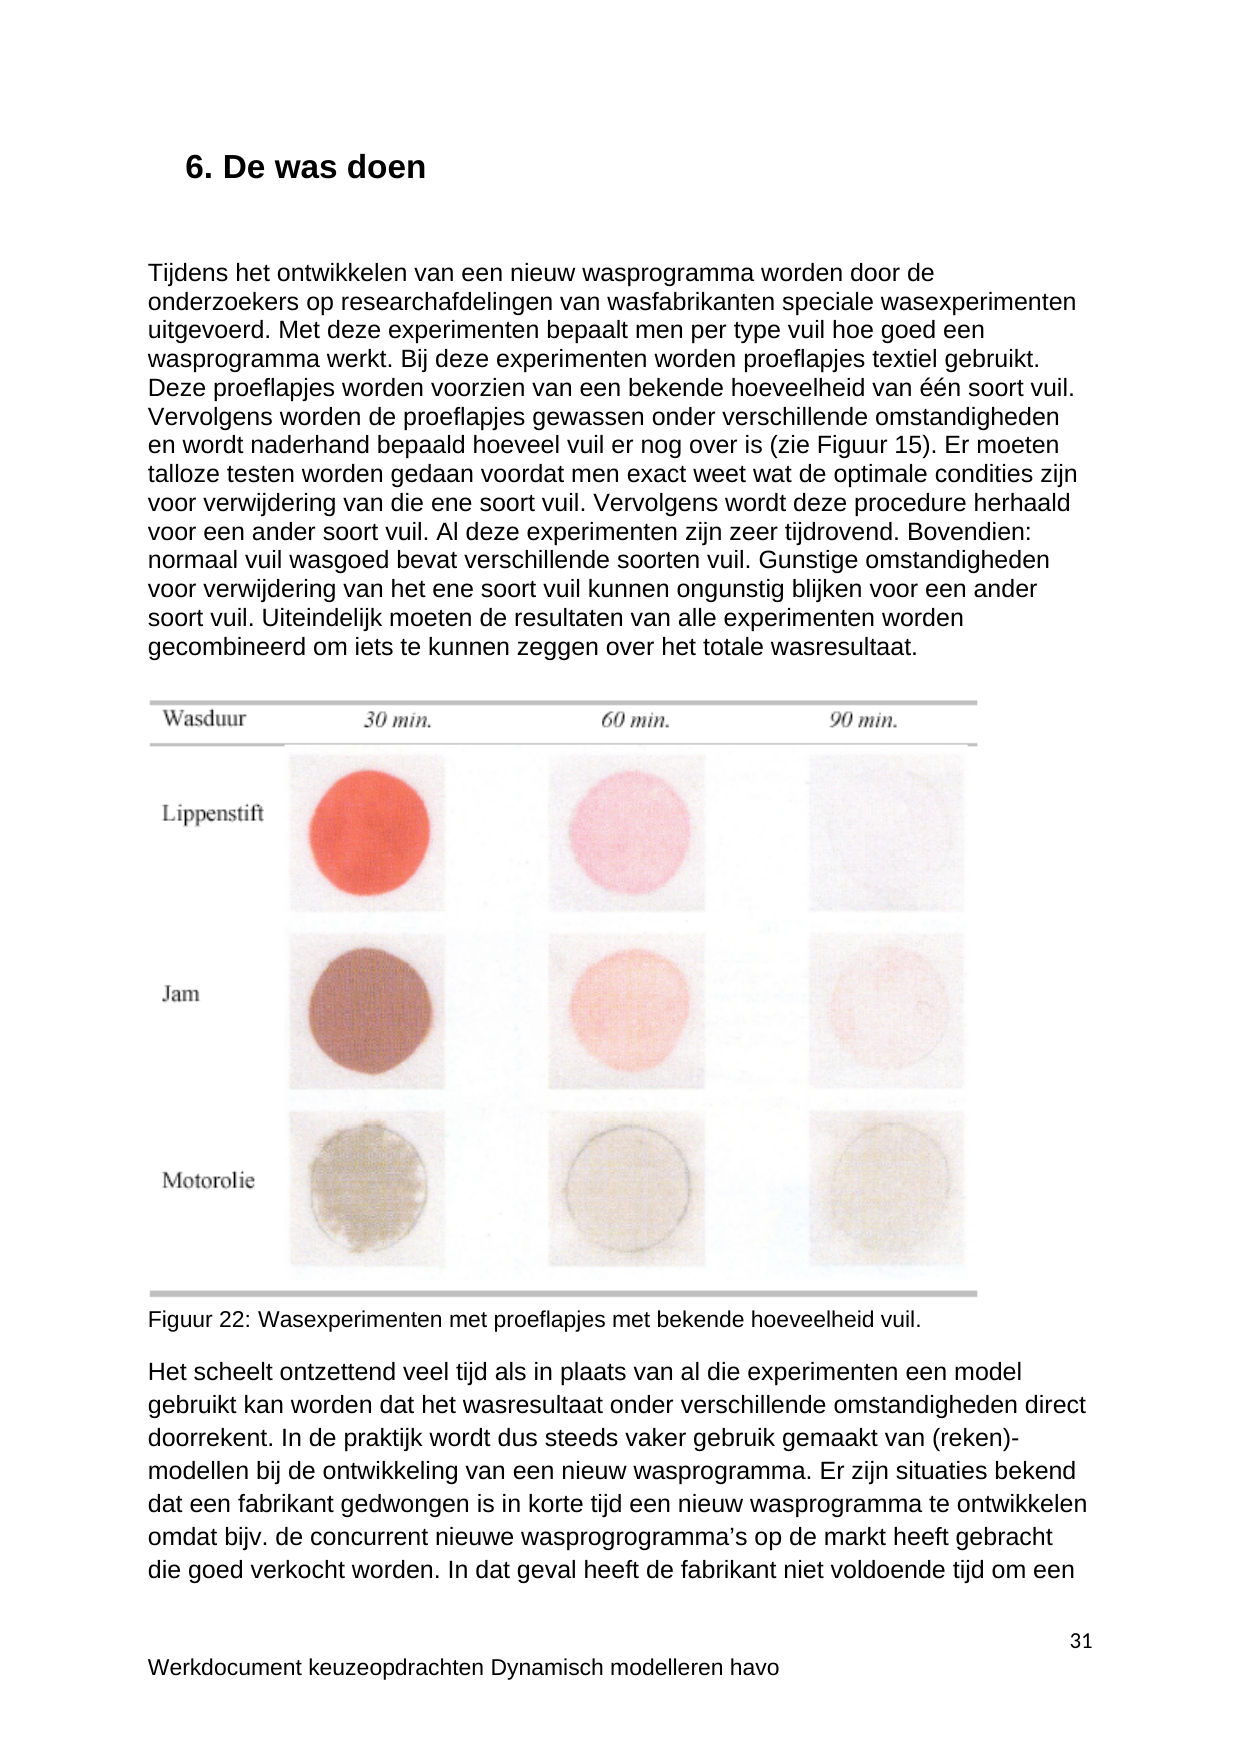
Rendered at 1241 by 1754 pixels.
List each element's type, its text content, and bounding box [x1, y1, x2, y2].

text omdat bijv. de concurrent nieuwe wasprogrogramma’s op de markt heeft gebracht die goed verkocht worden. In dat geval heeft de fabrikant niet voldoende tijd om een [148, 1522, 1093, 1584]
picture [147, 689, 1006, 1302]
text Het scheelt ontzettend veel tijd als in plaats van al die experimenten een model [148, 1357, 1093, 1386]
text Tijdens het ontwikkelen van een nieuw wasprogramma worden door de onderzoekers op researchafdelingen van wasfabrikanten speciale wasexperimenten uitgevoerd. Met deze experimenten bepaalt men per type vuil hoe goed een wasprogramma werkt. Bij deze experimenten worden proeflapjes textiel gebruikt. Deze proeflapjes worden voorzien van een bekende hoeveelheid van één soort vuil. Vervolgens worden de proeflapjes gewassen onder verschillende omstandigheden en wordt naderhand bepaald hoeveel vuil er nog over is (zie Figuur 15). Er moeten talloze testen worden gedaan voordat men exact weet wat de optimale condities zijn voor verwijdering van die ene soort vuil. Vervolgens wordt deze procedure herhaald voor een ander soort vuil. Al deze experimenten zijn zeer tijdrovend. Bovendien: normaal vuil wasgoed bevat verschillende soorten vuil. Gunstige omstandigheden voor verwijdering van het ene soort vuil kunnen ongunstig blijken voor een ander soort vuil. Uiteindelijk moeten de resultaten van alle experimenten worden gecombineerd om iets te kunnen zeggen over het totale wasresultaat. [148, 258, 1093, 660]
text doorrekent. In de praktijk wordt dus steeds vaker gebruik gemaakt van (reken)- [148, 1423, 1093, 1452]
list De was doen [185, 148, 1093, 186]
text Figuur 22: Wasexperimenten met proeflapjes met bekende hoeveelheid vuil. [148, 1306, 1093, 1332]
text modellen bij de ontwikkeling van een nieuw wasprogramma. Er zijn situaties bekend [148, 1456, 1093, 1485]
text dat een fabrikant gedwongen is in korte tijd een nieuw wasprogramma te ontwikkelen [148, 1489, 1093, 1518]
text gebruikt kan worden dat het wasresultaat onder verschillende omstandigheden direct [148, 1390, 1093, 1419]
